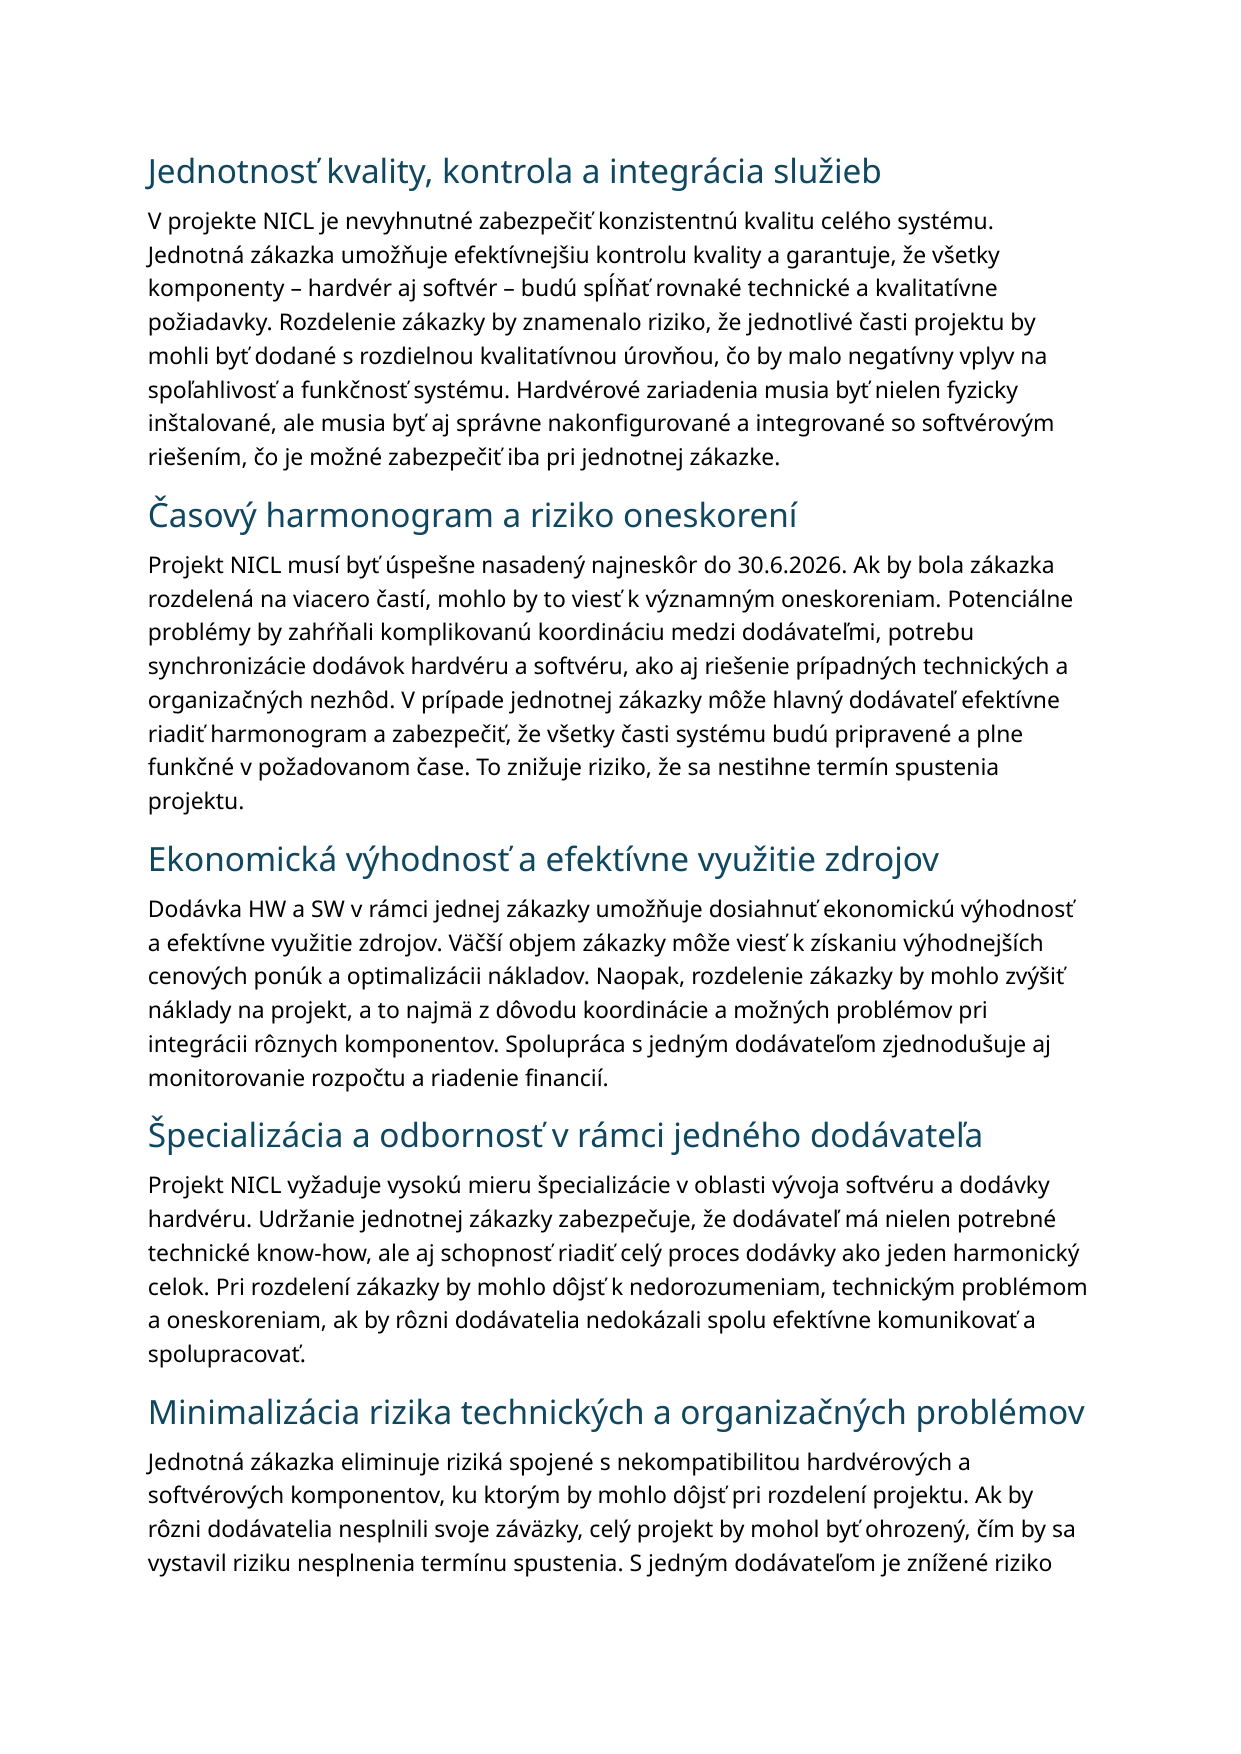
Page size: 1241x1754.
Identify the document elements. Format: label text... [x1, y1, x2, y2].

text Dodávka HW a SW v rámci jednej zákazky umožňuje dosiahnuť ekonomickú výhodnosť a efektívne využitie zdrojov. Väčší objem zákazky môže viesť k získaniu výhodnejších cenových ponúk a optimalizácii nákladov. Naopak, rozdelenie zákazky by mohlo zvýšiť náklady na projekt, a to najmä z dôvodu koordinácie a možných problémov pri integrácii rôznych komponentov. Spolupráca s jedným dodávateľom zjednodušuje aj monitorovanie rozpočtu a riadenie financií. [148, 893, 1093, 1093]
subtitle Jednotnosť kvality, kontrola a integrácia služieb [148, 148, 1093, 193]
subtitle Minimalizácia rizika technických a organizačných problémov [148, 1388, 1093, 1434]
text Projekt NICL vyžaduje vysokú mieru špecializácie v oblasti vývoja softvéru a dodávky hardvéru. Udržanie jednotnej zákazky zabezpečuje, že dodávateľ má nielen potrebné technické know-how, ale aj schopnosť riadiť celý proces dodávky ako jeden harmonický celok. Pri rozdelení zákazky by mohlo dôjsť k nedorozumeniam, technickým problémom a oneskoreniam, ak by rôzni dodávatelia nedokázali spolu efektívne komunikovať a spolupracovať. [148, 1169, 1093, 1369]
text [148, 1446, 1093, 1578]
text V projekte NICL je nevyhnutné zabezpečiť konzistentnú kvalitu celého systému. Jednotná zákazka umožňuje efektívnejšiu kontrolu kvality a garantuje, že všetky komponenty – hardvér aj softvér – budú spĺňať rovnaké technické a kvalitatívne požiadavky. Rozdelenie zákazky by znamenalo riziko, že jednotlivé časti projektu by mohli byť dodané s rozdielnou kvalitatívnou úrovňou, čo by malo negatívny vplyv na spoľahlivosť a funkčnosť systému. Hardvérové zariadenia musia byť nielen fyzicky inštalované, ale musia byť aj správne nakonfigurované a integrované so softvérovým riešením, čo je možné zabezpečiť iba pri jednotnej zákazke. [148, 205, 1093, 472]
text Projekt NICL musí byť úspešne nasadený najneskôr do 30.6.2026. Ak by bola zákazka rozdelená na viacero častí, mohlo by to viesť k významným oneskoreniam. Potenciálne problémy by zahŕňali komplikovanú koordináciu medzi dodávateľmi, potrebu synchronizácie dodávok hardvéru a softvéru, ako aj riešenie prípadných technických a organizačných nezhôd. V prípade jednotnej zákazky môže hlavný dodávateľ efektívne riadiť harmonogram a zabezpečiť, že všetky časti systému budú pripravené a plne funkčné v požadovanom čase. To znižuje riziko, že sa nestihne termín spustenia projektu. [148, 549, 1093, 816]
subtitle Ekonomická výhodnosť a efektívne využitie zdrojov [148, 836, 1093, 881]
subtitle Špecializácia a odbornosť v rámci jedného dodávateľa [148, 1112, 1093, 1157]
subtitle Časový harmonogram a riziko oneskorení [148, 492, 1093, 537]
